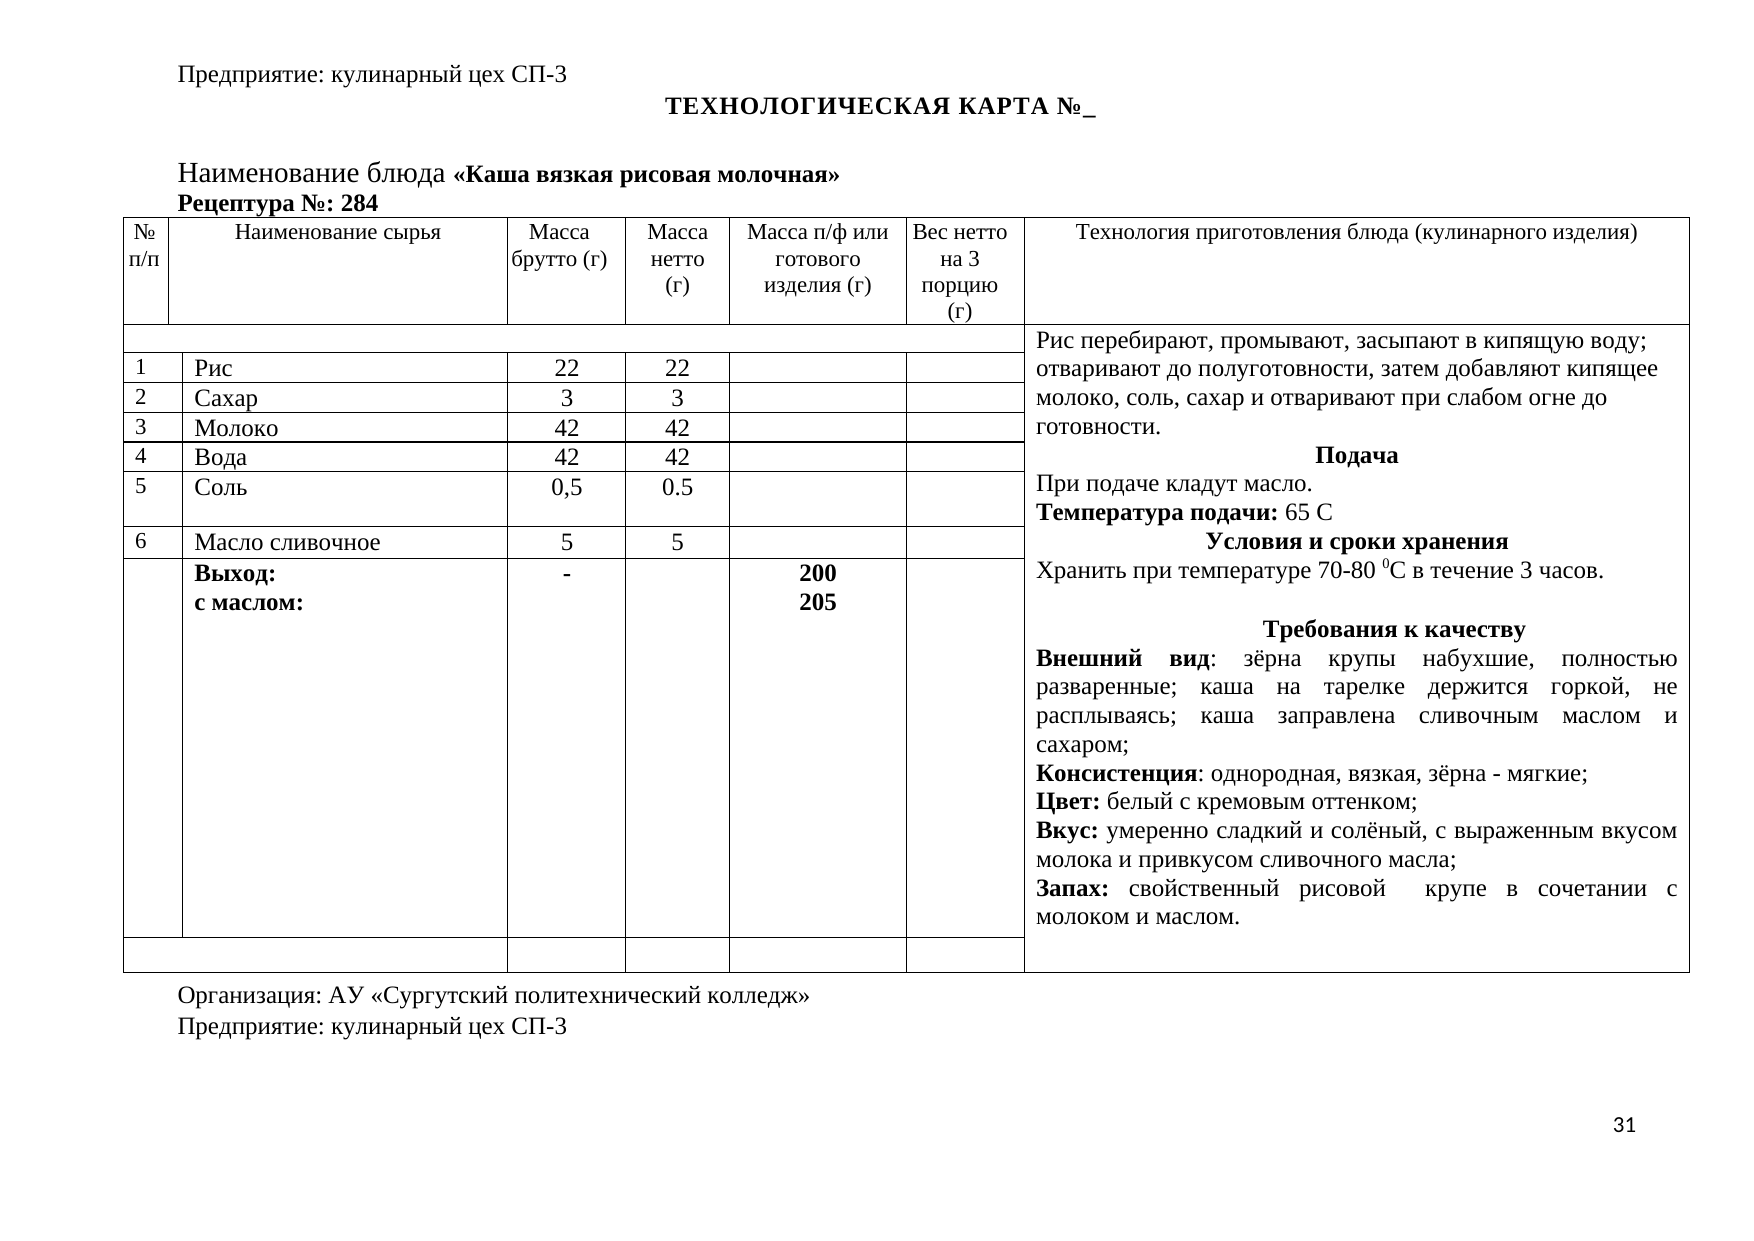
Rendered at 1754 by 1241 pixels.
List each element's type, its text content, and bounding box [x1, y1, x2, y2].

table_header № п/п [124, 218, 168, 324]
text Предприятие: кулинарный цех СП-3 [177, 1011, 1636, 1040]
table_cell 2 [124, 383, 182, 412]
table_cell [508, 938, 625, 972]
table_cell Сахар [183, 383, 507, 412]
table_cell 0,5 [508, 472, 625, 526]
table_cell Выход: с маслом: [183, 559, 507, 937]
table_cell [124, 938, 507, 972]
table_cell 22 [508, 353, 625, 382]
table_header Наименование сырья [169, 218, 507, 324]
table_cell [730, 527, 906, 557]
table_header Технология приготовления блюда (кулинарного изделия) [1025, 218, 1689, 324]
table_cell 200 205 [730, 559, 906, 937]
table_cell [907, 383, 1024, 412]
table_header Масса п/ф или готового изделия (г) [730, 218, 906, 324]
table_cell 42 [626, 413, 729, 441]
table_cell [907, 938, 1024, 972]
table_cell Масло сливочное [183, 527, 507, 557]
table_cell 22 [626, 353, 729, 382]
table_header Масса нетто (г) [626, 218, 729, 324]
table_cell [907, 353, 1024, 382]
text Организация: АУ «Сургутский политехнический колледж» [177, 973, 1636, 1011]
table_cell 6 [124, 527, 182, 557]
table_cell [730, 472, 906, 526]
table_cell [907, 527, 1024, 557]
table_cell 0.5 [626, 472, 729, 526]
table_cell 1 [124, 353, 182, 382]
table_cell [124, 559, 182, 937]
table_cell 42 [508, 413, 625, 441]
table_cell [626, 559, 729, 937]
table_cell Рис перебирают, промывают, засыпают в кипящую воду; отваривают до полуготовности, затем добавляют кипящее молоко, соль, сахар и отваривают при слабом огне до готовности. Подача При подаче кладут масло. Температура подачи: 65 С Условия и сроки хранения Хранить при температуре 70-80 0С в течение 3 часов. Требования к качеству Внешний вид: зёрна крупы набухшие, полностью разваренные; каша на тарелке держится горкой, не расплываясь; каша заправлена сливочным маслом и сахаром; Консистенция: однородная, вязкая, зёрна - мягкие; Цвет: белый с кремовым оттенком; Вкус: умеренно сладкий и солёный, с выраженным вкусом молока и привкусом сливочного масла; Запах: свойственный рисовой крупе в сочетании с молоком и маслом. [1025, 325, 1689, 972]
table_cell [907, 443, 1024, 471]
table_cell [730, 938, 906, 972]
table_cell - [508, 559, 625, 937]
table_cell Соль [183, 472, 507, 526]
text Наименование блюда «Каша вязкая рисовая молочная» [177, 155, 1636, 188]
table_cell [730, 413, 906, 441]
table_cell 5 [508, 527, 625, 557]
table_cell Рис [183, 353, 507, 382]
table_cell [730, 383, 906, 412]
table_cell 4 [124, 443, 182, 471]
table_cell [907, 559, 1024, 937]
table_cell [907, 413, 1024, 441]
text ТЕХНОЛОГИЧЕСКАЯ КАРТА №_ [665, 88, 1636, 121]
table_cell 3 [508, 383, 625, 412]
table_cell 3 [626, 383, 729, 412]
table_cell 5 [626, 527, 729, 557]
text Рецептура №: 284 [177, 188, 1636, 217]
table_cell 42 [508, 443, 625, 471]
table_cell Молоко [183, 413, 507, 441]
table_cell [626, 938, 729, 972]
table_cell [907, 472, 1024, 526]
table_cell 42 [626, 443, 729, 471]
table_header Масса брутто (г) [508, 218, 625, 324]
table_cell [730, 353, 906, 382]
table_cell Вода [183, 443, 507, 471]
table_cell [124, 325, 1024, 352]
table_header Вес нетто на 3 порцию (г) [907, 218, 1024, 324]
table_cell 3 [124, 413, 182, 441]
table_cell 5 [124, 472, 182, 526]
table_cell [730, 443, 906, 471]
text Предприятие: кулинарный цех СП-3 [177, 59, 1636, 88]
